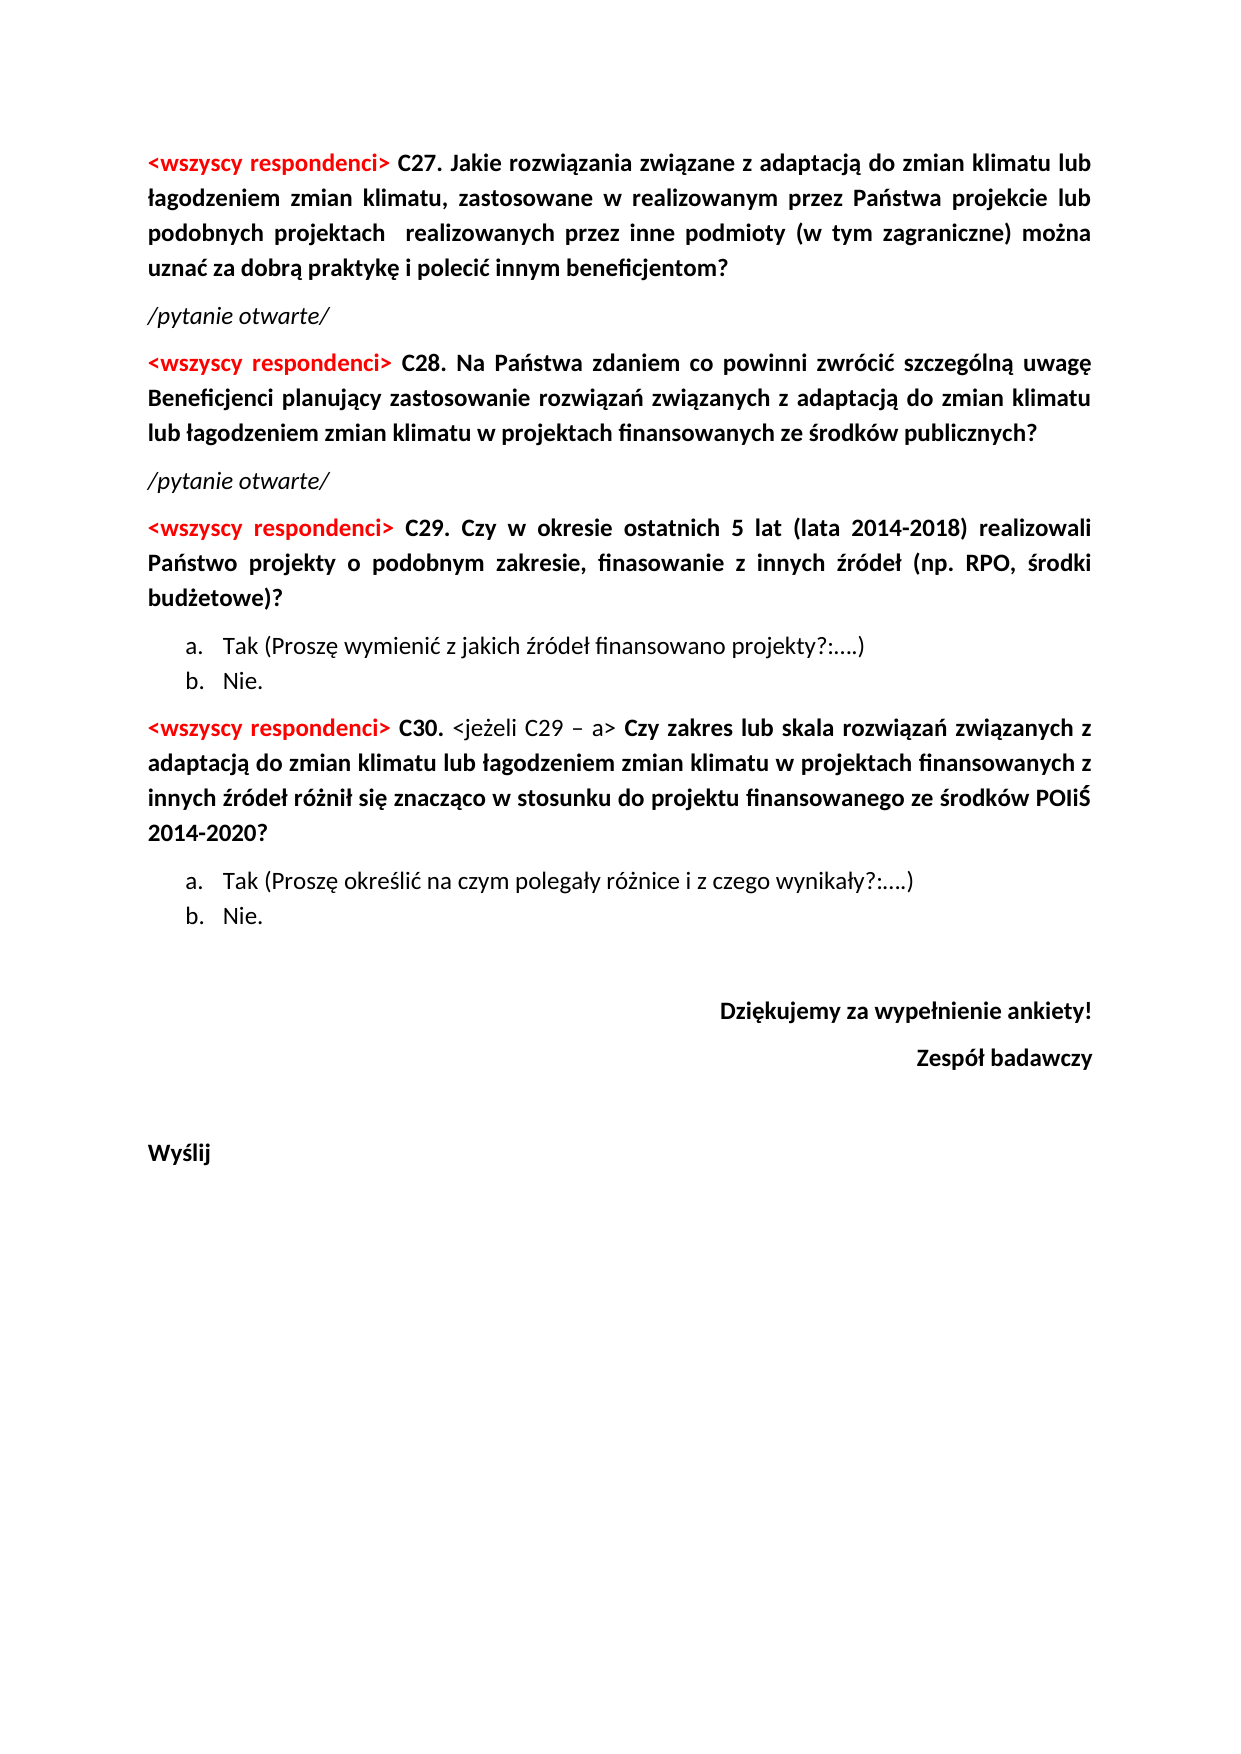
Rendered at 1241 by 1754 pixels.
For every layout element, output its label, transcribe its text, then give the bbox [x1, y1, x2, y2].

text <wszyscy respondenci> C29. Czy w okresie ostatnich 5 lat (lata 2014-2018) realizowali Państwo projekty o podobnym zakresie, finasowanie z innych źródeł (np. RPO, środki budżetowe)? [148, 513, 1093, 613]
list Nie. [185, 900, 1093, 931]
text <wszyscy respondenci> C30. <jeżeli C29 – a> Czy zakres lub skala rozwiązań związanych z adaptacją do zmian klimatu lub łagodzeniem zmian klimatu w projektach finansowanych z innych źródeł różnił się znacząco w stosunku do projektu finansowanego ze środków POIiŚ 2014-2020? [148, 713, 1093, 848]
text /pytanie otwarte/ [148, 300, 1093, 331]
list Nie. [185, 665, 1093, 696]
text Wyślij [148, 1138, 1093, 1168]
text Zespół badawczy [148, 1043, 1093, 1073]
text /pytanie otwarte/ [148, 465, 1093, 496]
text Dziękujemy za wypełnienie ankiety! [148, 995, 1093, 1026]
list Tak (Proszę wymienić z jakich źródeł finansowano projekty?:….) [185, 630, 1093, 661]
text <wszyscy respondenci> C27. Jakie rozwiązania związane z adaptacją do zmian klimatu lub łagodzeniem zmian klimatu, zastosowane w realizowanym przez Państwa projekcie lub podobnych projektach realizowanych przez inne podmioty (w tym zagraniczne) można uznać za dobrą praktykę i polecić innym beneficjentom? [148, 148, 1093, 283]
text <wszyscy respondenci> C28. Na Państwa zdaniem co powinni zwrócić szczególną uwagę Beneficjenci planujący zastosowanie rozwiązań związanych z adaptacją do zmian klimatu lub łagodzeniem zmian klimatu w projektach finansowanych ze środków publicznych? [148, 348, 1093, 448]
list Tak (Proszę określić na czym polegały różnice i z czego wynikały?:….) [185, 865, 1093, 896]
